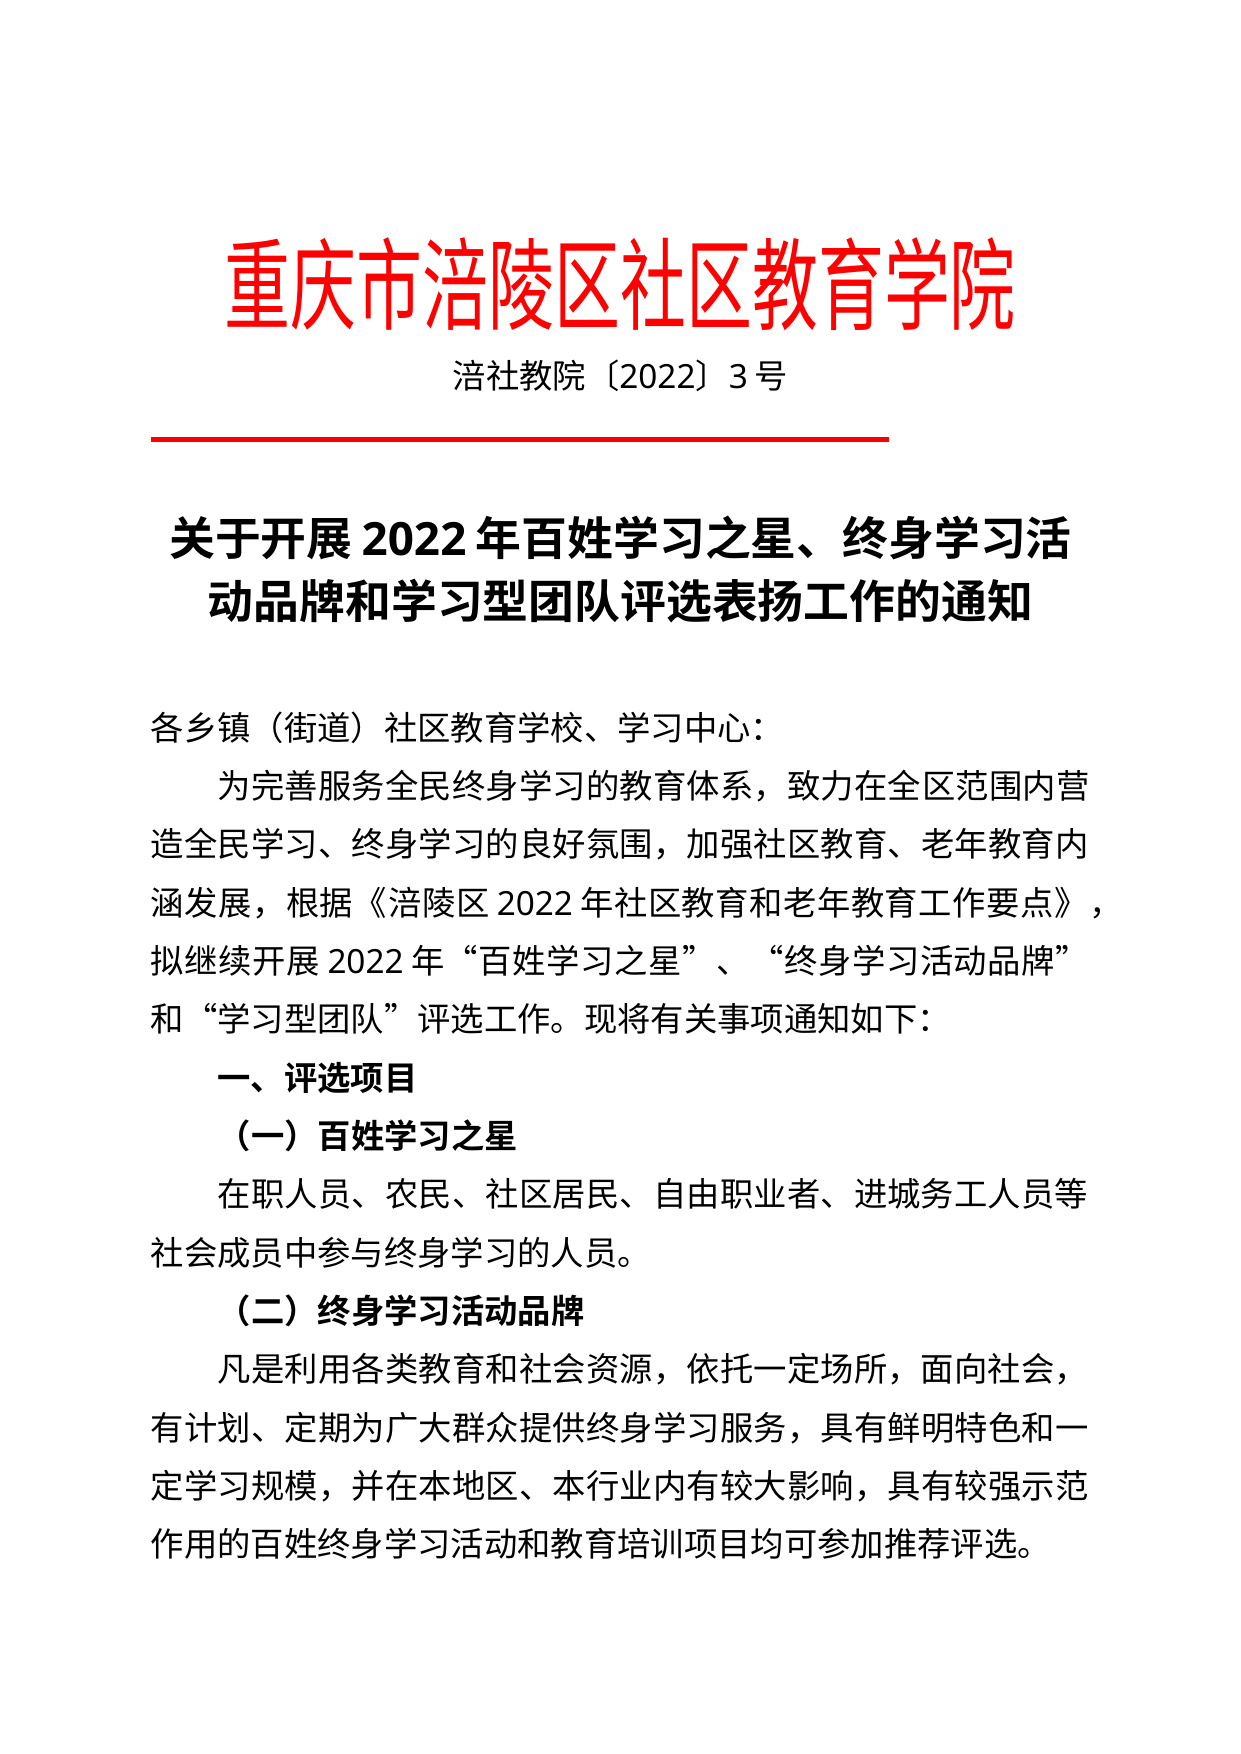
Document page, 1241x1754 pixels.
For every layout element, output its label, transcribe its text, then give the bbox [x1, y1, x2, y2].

text 关于开展2022年百姓学习之星、终身学习活动品牌和学习型团队评选表扬工作的通知 [151, 506, 1089, 631]
text 为完善服务全民终身学习的教育体系，致力在全区范围内营造全民学习、终身学习的良好氛围，加强社区教育、老年教育内涵发展，根据《涪陵区2022年社区教育和老年教育工作要点》，拟继续开展2022年“百姓学习之星”、“终身学习活动品牌”和“学习型团队”评选工作。现将有关事项通知如下： [151, 752, 1089, 1043]
text 在职人员、农民、社区居民、自由职业者、进城务工人员等社会成员中参与终身学习的人员。 [151, 1160, 1089, 1277]
text 各乡镇（街道）社区教育学校、学习中心： [151, 693, 1089, 752]
text （二）终身学习活动品牌 [151, 1277, 1089, 1335]
text 涪社教院〔2022〕3号 [151, 352, 1089, 397]
text 凡是利用各类教育和社会资源，依托一定场所，面向社会，有计划、定期为广大群众提供终身学习服务，具有鲜明特色和一定学习规模，并在本地区、本行业内有较大影响，具有较强示范作用的百姓终身学习活动和教育培训项目均可参加推荐评选。 [151, 1335, 1089, 1568]
text 重庆市涪陵区社区教育学院 [151, 207, 1089, 352]
text 一、评选项目 [151, 1043, 1089, 1102]
text （一）百姓学习之星 [151, 1102, 1089, 1160]
